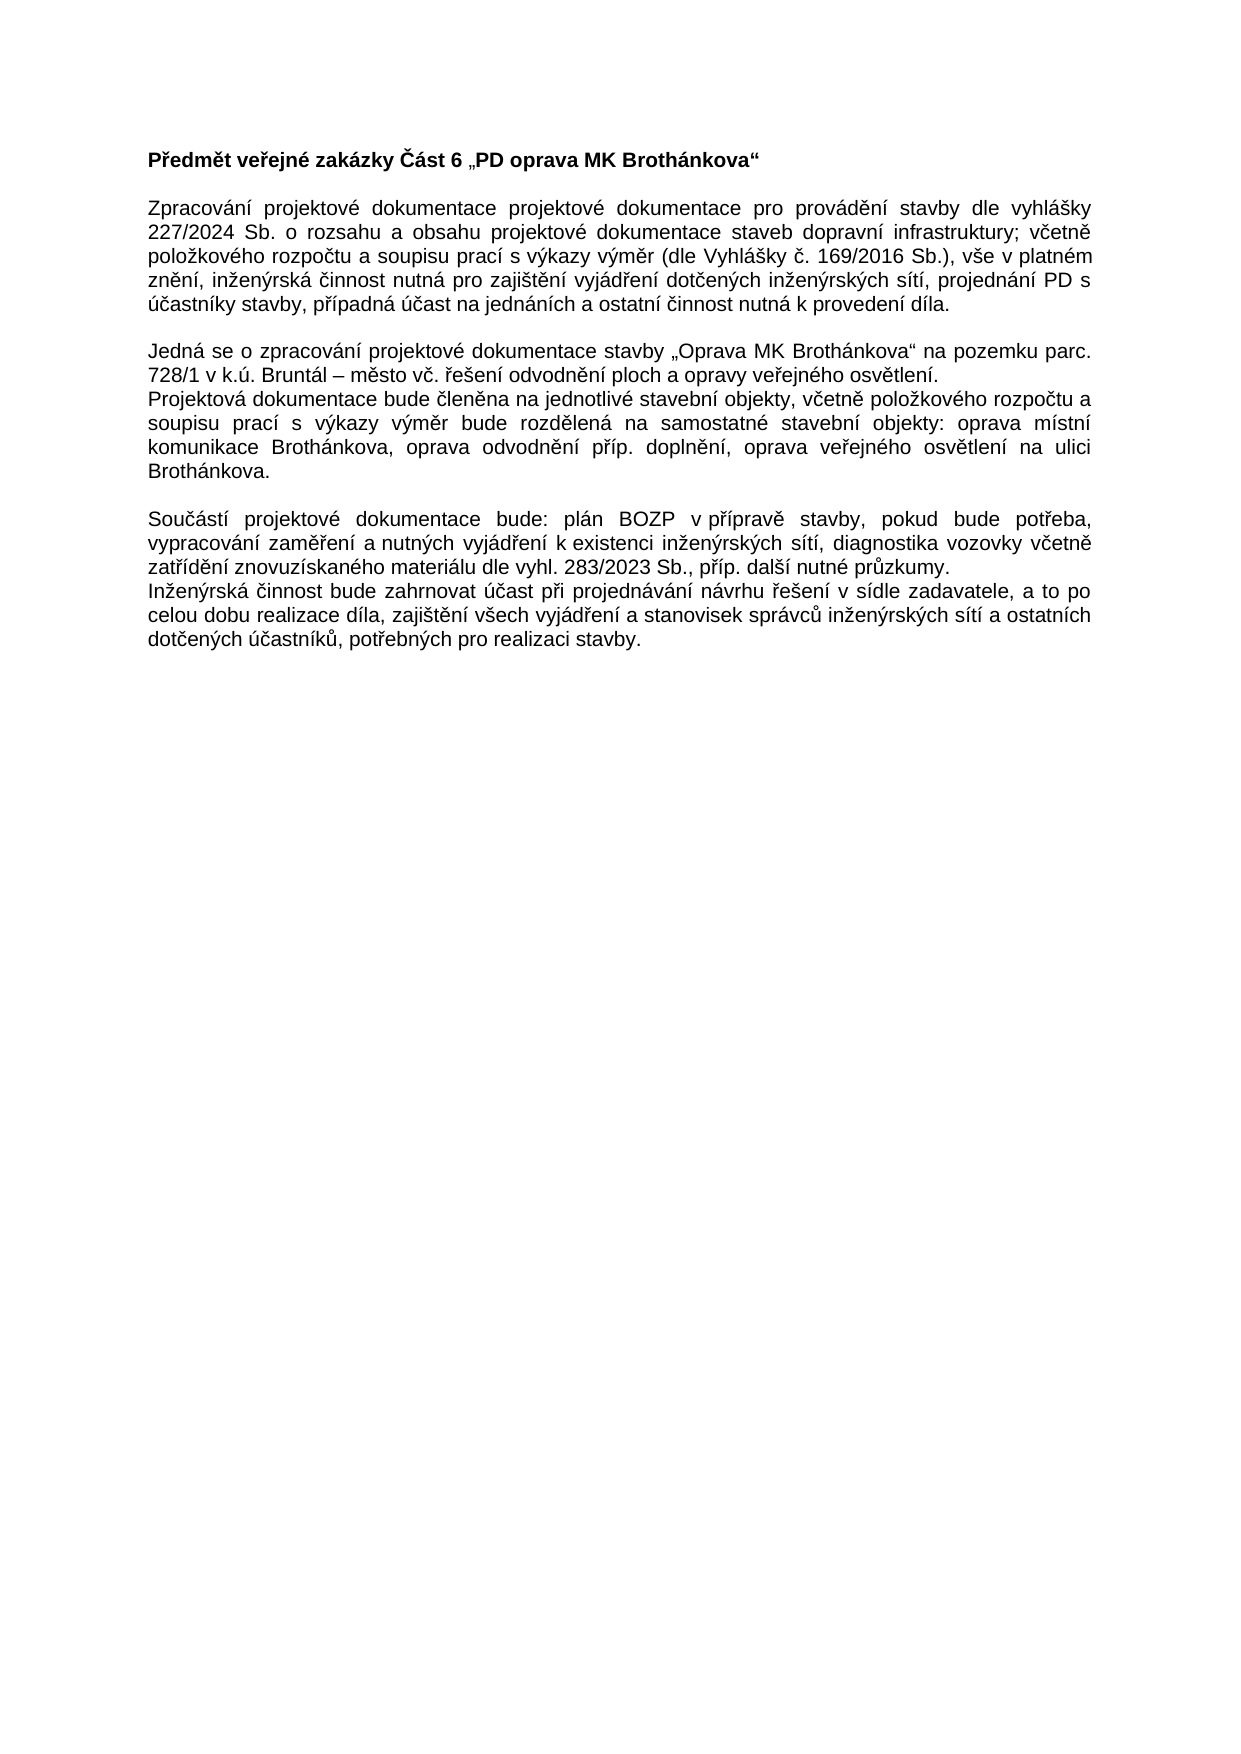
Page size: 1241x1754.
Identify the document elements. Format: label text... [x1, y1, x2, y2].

list Projektová dokumentace bude členěna na jednotlivé stavební objekty, včetně položkového rozpočtu a soupisu prací s výkazy výměr bude rozdělená na samostatné stavební objekty: oprava místní komunikace Brothánkova, oprava odvodnění příp. doplnění, oprava veřejného osvětlení na ulici Brothánkova. [148, 387, 1093, 483]
text Zpracování projektové dokumentace projektové dokumentace pro provádění stavby dle vyhlášky 227/2024 Sb. o rozsahu a obsahu projektové dokumentace staveb dopravní infrastruktury; včetně položkového rozpočtu a soupisu prací s výkazy výměr (dle Vyhlášky č. 169/2016 Sb.), vše v platném znění, inženýrská činnost nutná pro zajištění vyjádření dotčených inženýrských sítí, projednání PD s účastníky stavby, případná účast na jednáních a ostatní činnost nutná k provedení díla. [148, 196, 1093, 315]
text Jedná se o zpracování projektové dokumentace stavby „Oprava MK Brothánkova“ na pozemku parc. 728/1 v k.ú. Bruntál – město vč. řešení odvodnění ploch a opravy veřejného osvětlení. [148, 339, 1093, 387]
text Inženýrská činnost bude zahrnovat účast při projednávání návrhu řešení v sídle zadavatele, a to po celou dobu realizace díla, zajištění všech vyjádření a stanovisek správců inženýrských sítí a ostatních dotčených účastníků, potřebných pro realizaci stavby. [148, 579, 1093, 651]
text Předmět veřejné zakázky Část 6 „PD oprava MK Brothánkova“ [148, 148, 1093, 172]
text Součástí projektové dokumentace bude: plán BOZP v přípravě stavby, pokud bude potřeba, vypracování zaměření a nutných vyjádření k existenci inženýrských sítí, diagnostika vozovky včetně zatřídění znovuzískaného materiálu dle vyhl. 283/2023 Sb., příp. další nutné průzkumy. [148, 507, 1093, 579]
